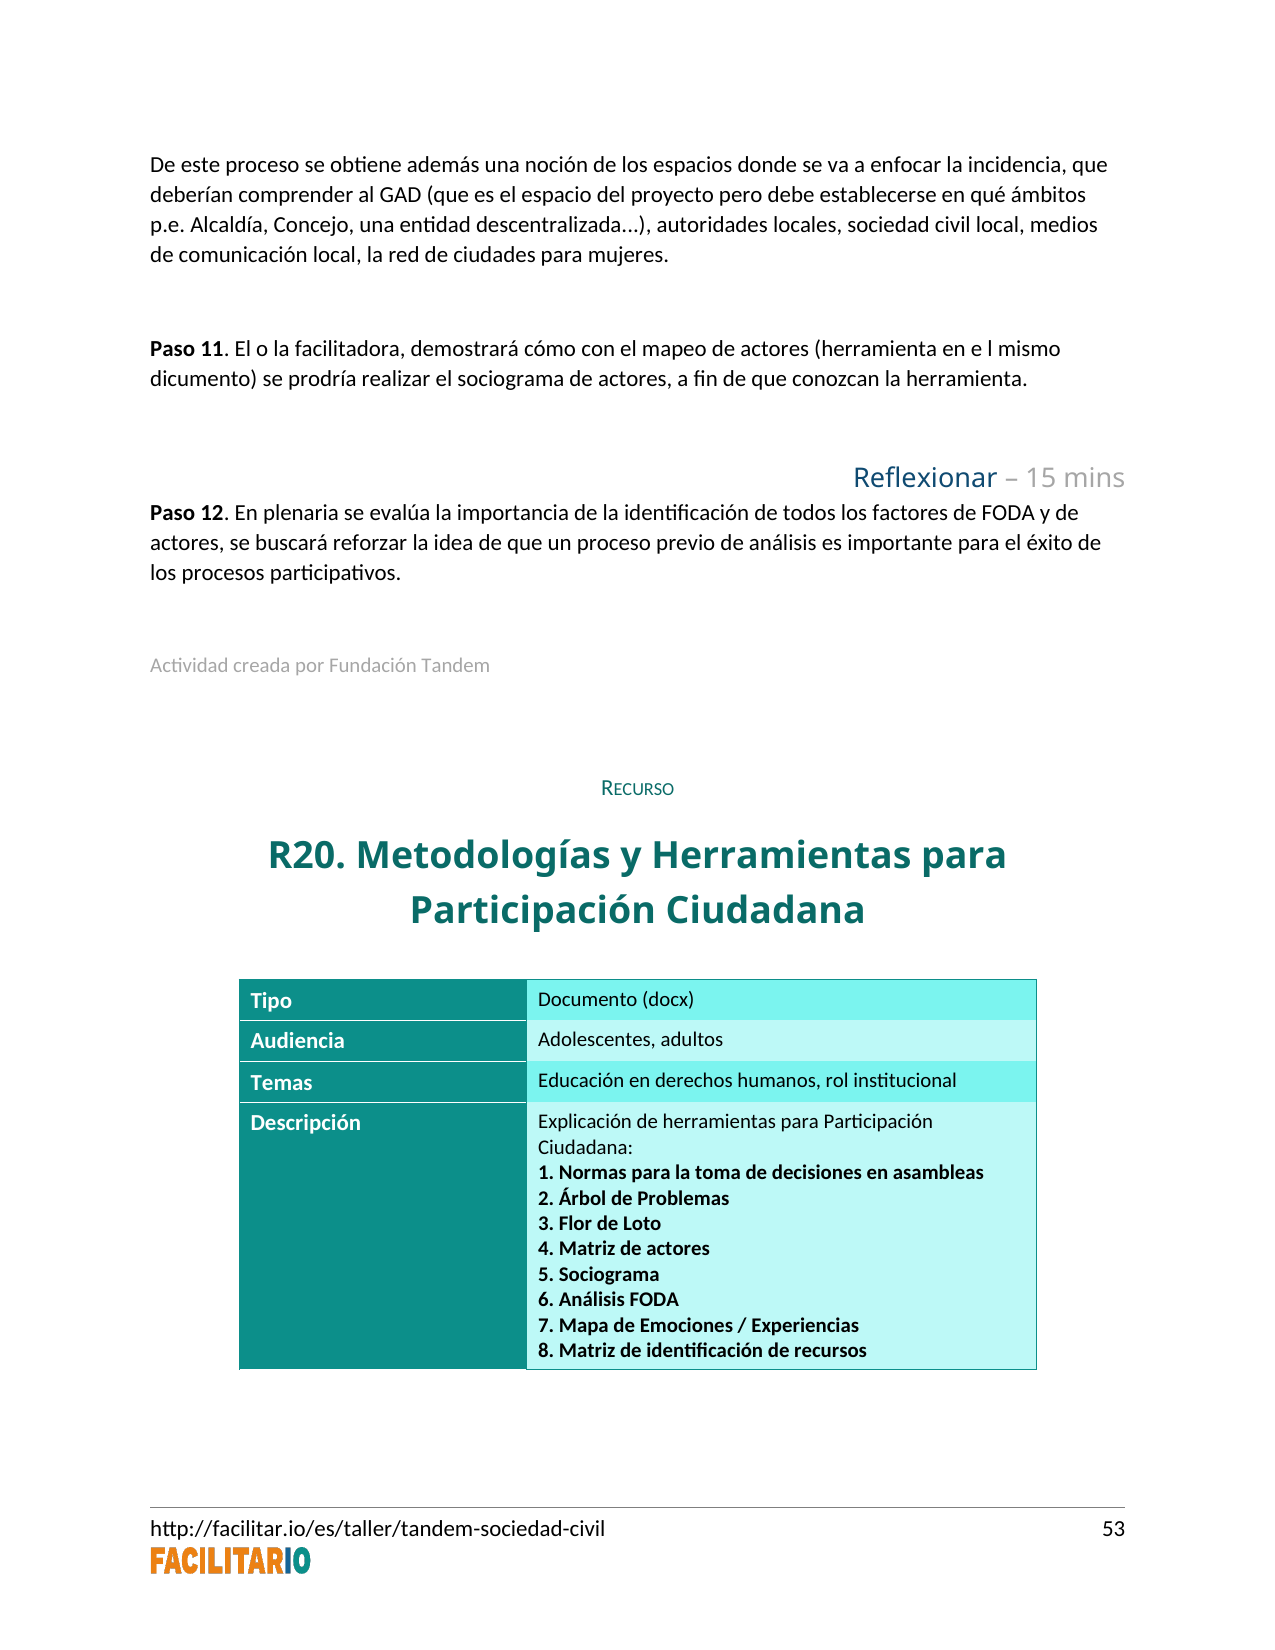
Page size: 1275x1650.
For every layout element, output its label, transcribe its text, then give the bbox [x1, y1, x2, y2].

table_header Tipo [240, 980, 526, 1020]
text Actividad creada por Fundación Tandem [150, 652, 1125, 678]
text Recurso [150, 773, 1125, 801]
table_cell Audiencia [240, 1021, 526, 1061]
table_cell Descripción [240, 1103, 526, 1369]
table_cell Adolescentes, adultos [527, 1020, 1036, 1061]
text De este proceso se obtiene además una noción de los espacios donde se va a enfocar la incidencia, que deberían comprender al GAD (que es el espacio del proyecto pero debe establecerse en qué ámbitos p.e. Alcaldía, Concejo, una entidad descentralizada...), autoridades locales, sociedad civil local, medios de comunicación local, la red de ciudades para mujeres. [150, 150, 1125, 269]
text Paso 12. En plenaria se evalúa la importancia de la identificación de todos los factores de FODA y de actores, se buscará reforzar la idea de que un proceso previo de análisis es importante para el éxito de los procesos participativos. [150, 498, 1125, 587]
table_cell Temas [240, 1062, 526, 1102]
picture [145, 1544, 315, 1576]
text Paso 11. El o la facilitadora, demostrará cómo con el mapeo de actores (herramienta en e l mismo dicumento) se prodría realizar el sociograma de actores, a fin de que conozcan la herramienta. [150, 334, 1125, 393]
subtitle R20. Metodologías y Herramientas para Participación Ciudadana [150, 829, 1125, 935]
table_header Documento (docx) [527, 980, 1036, 1020]
table_cell Explicación de herramientas para Participación Ciudadana: 1. Normas para la toma de decisiones en asambleas 2. Árbol de Problemas 3. Flor de Loto 4. Matriz de actores 5. Sociograma 6. Análisis FODA 7. Mapa de Emociones / Experiencias 8. Matriz de identificación de recursos [527, 1102, 1036, 1369]
table_cell Educación en derechos humanos, rol institucional [527, 1061, 1036, 1102]
subtitle Reflexionar – 15 mins [150, 458, 1125, 495]
